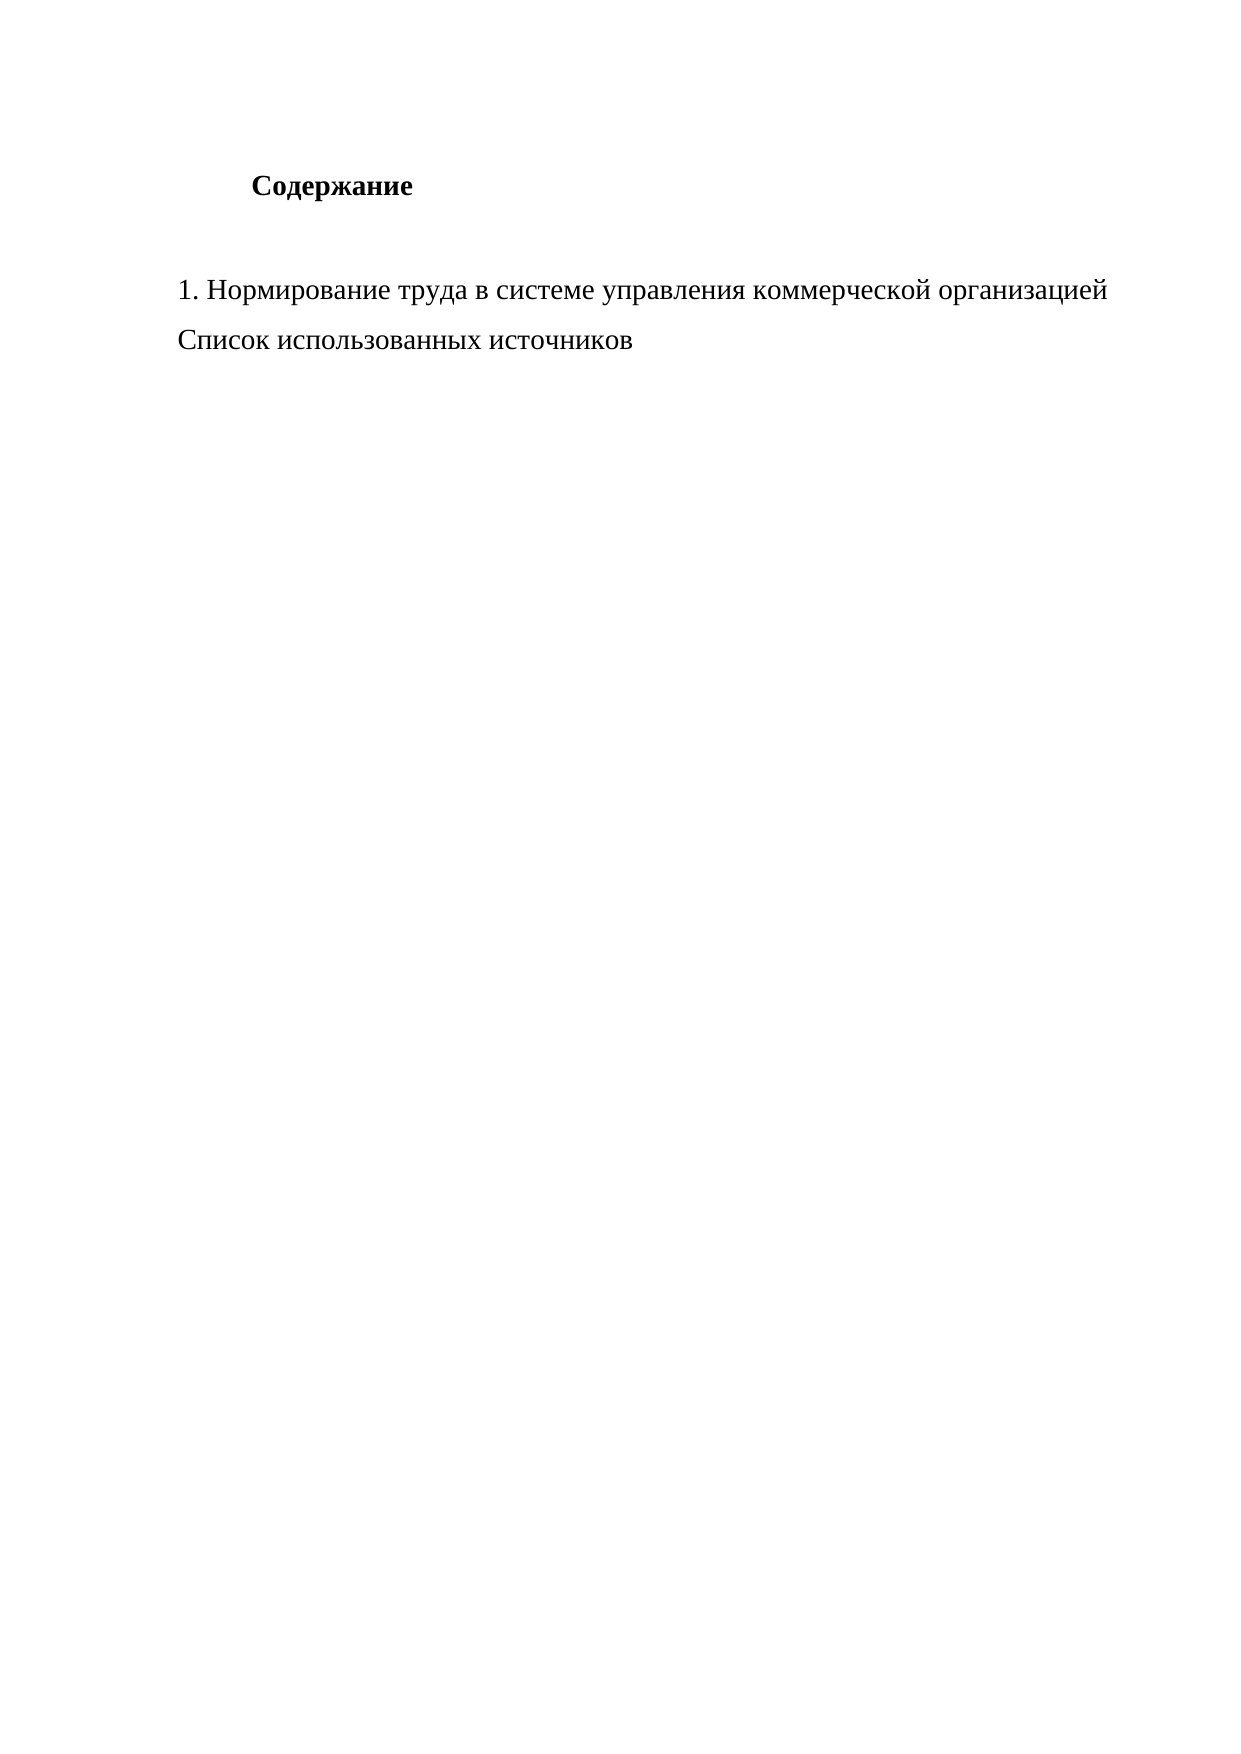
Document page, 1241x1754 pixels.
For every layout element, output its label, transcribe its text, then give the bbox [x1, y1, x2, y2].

text Список использованных источников [177, 322, 1152, 356]
text Содержание [177, 168, 1152, 202]
text 1. Нормирование труда в системе управления коммерческой организацией [177, 272, 1152, 306]
